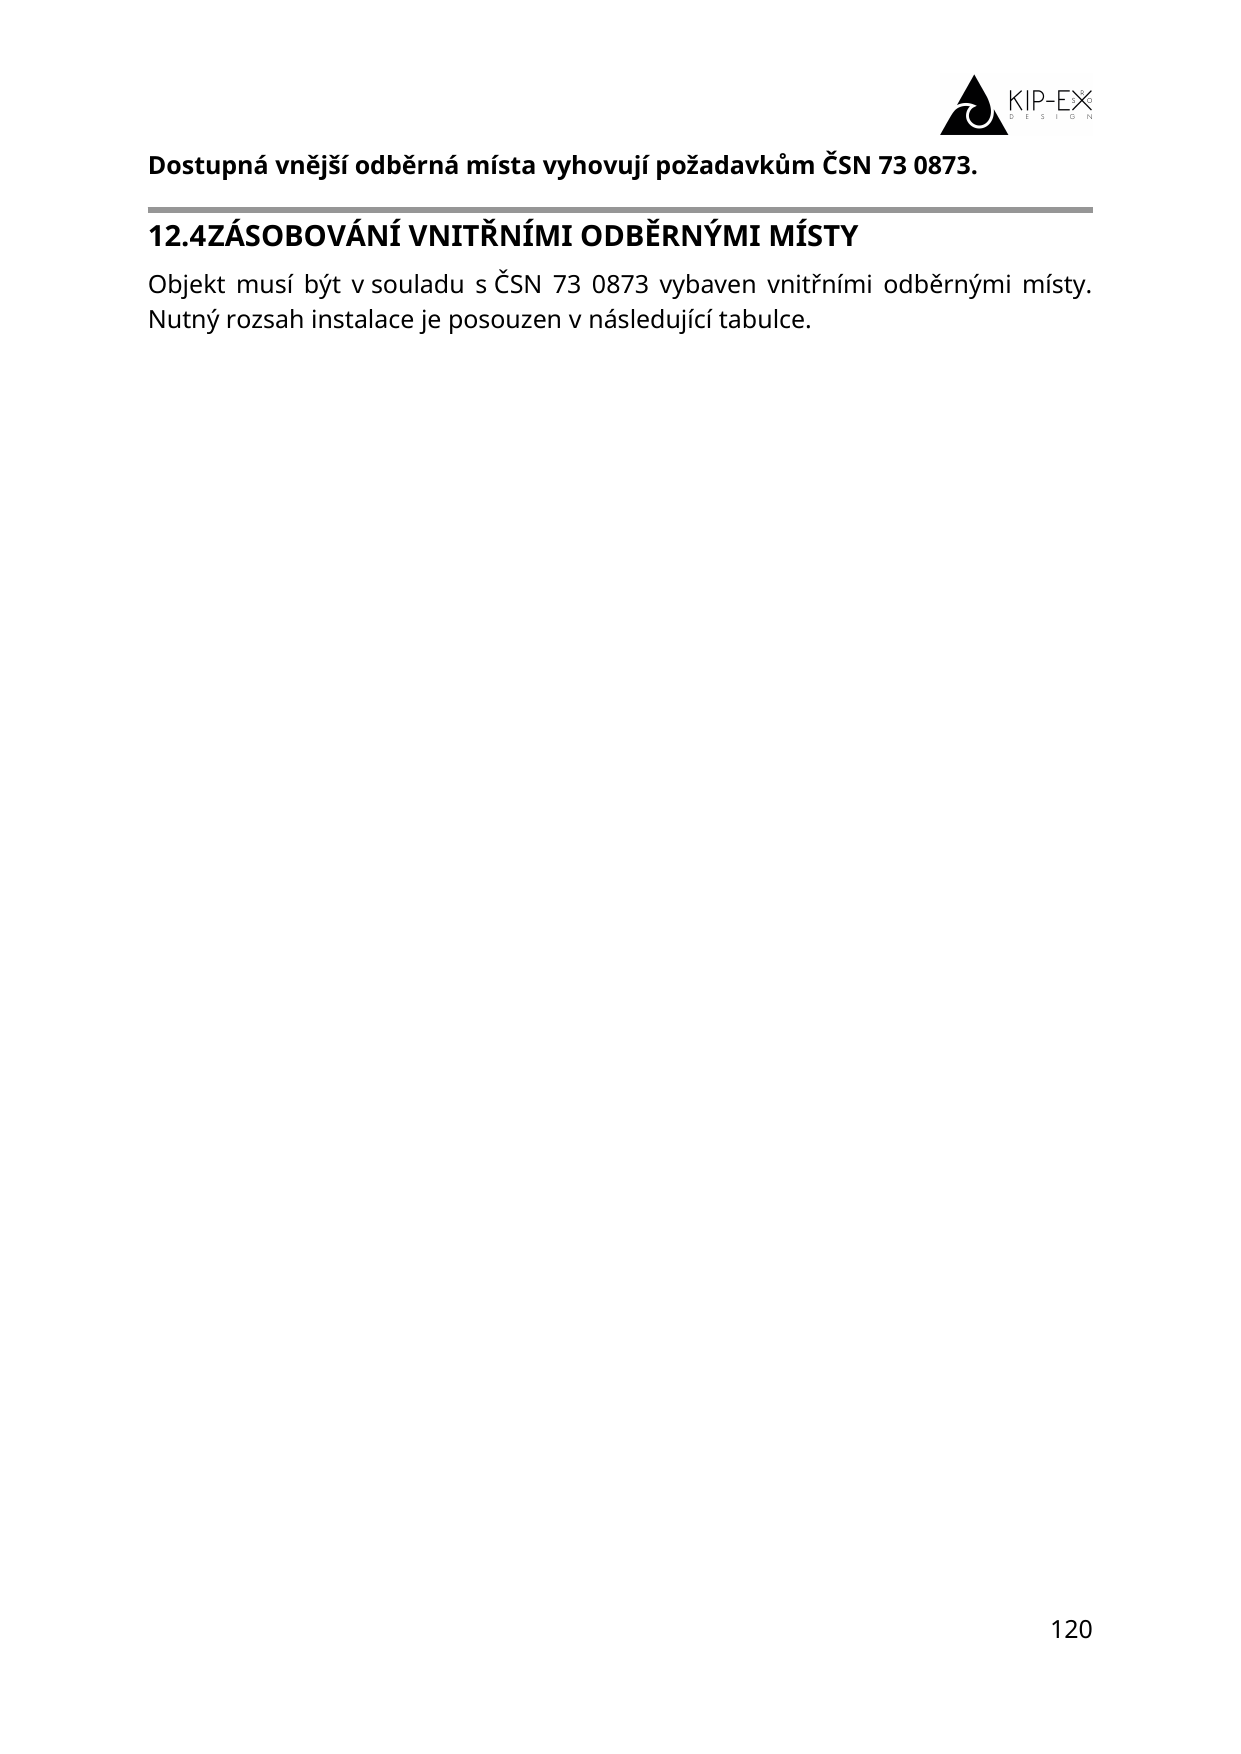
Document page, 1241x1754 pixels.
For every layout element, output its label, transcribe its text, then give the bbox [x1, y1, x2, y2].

text Dostupná vnější odběrná místa vyhovují požadavkům ČSN 73 0873. [148, 148, 1093, 182]
picture [939, 73, 1093, 136]
text Objekt musí být v souladu s ČSN 73 0873 vybaven vnitřními odběrnými místy. Nutný rozsah instalace je posouzen v následující tabulce. [148, 267, 1093, 335]
subtitle zásobování vnitřními odběrnými místy [148, 213, 1093, 255]
